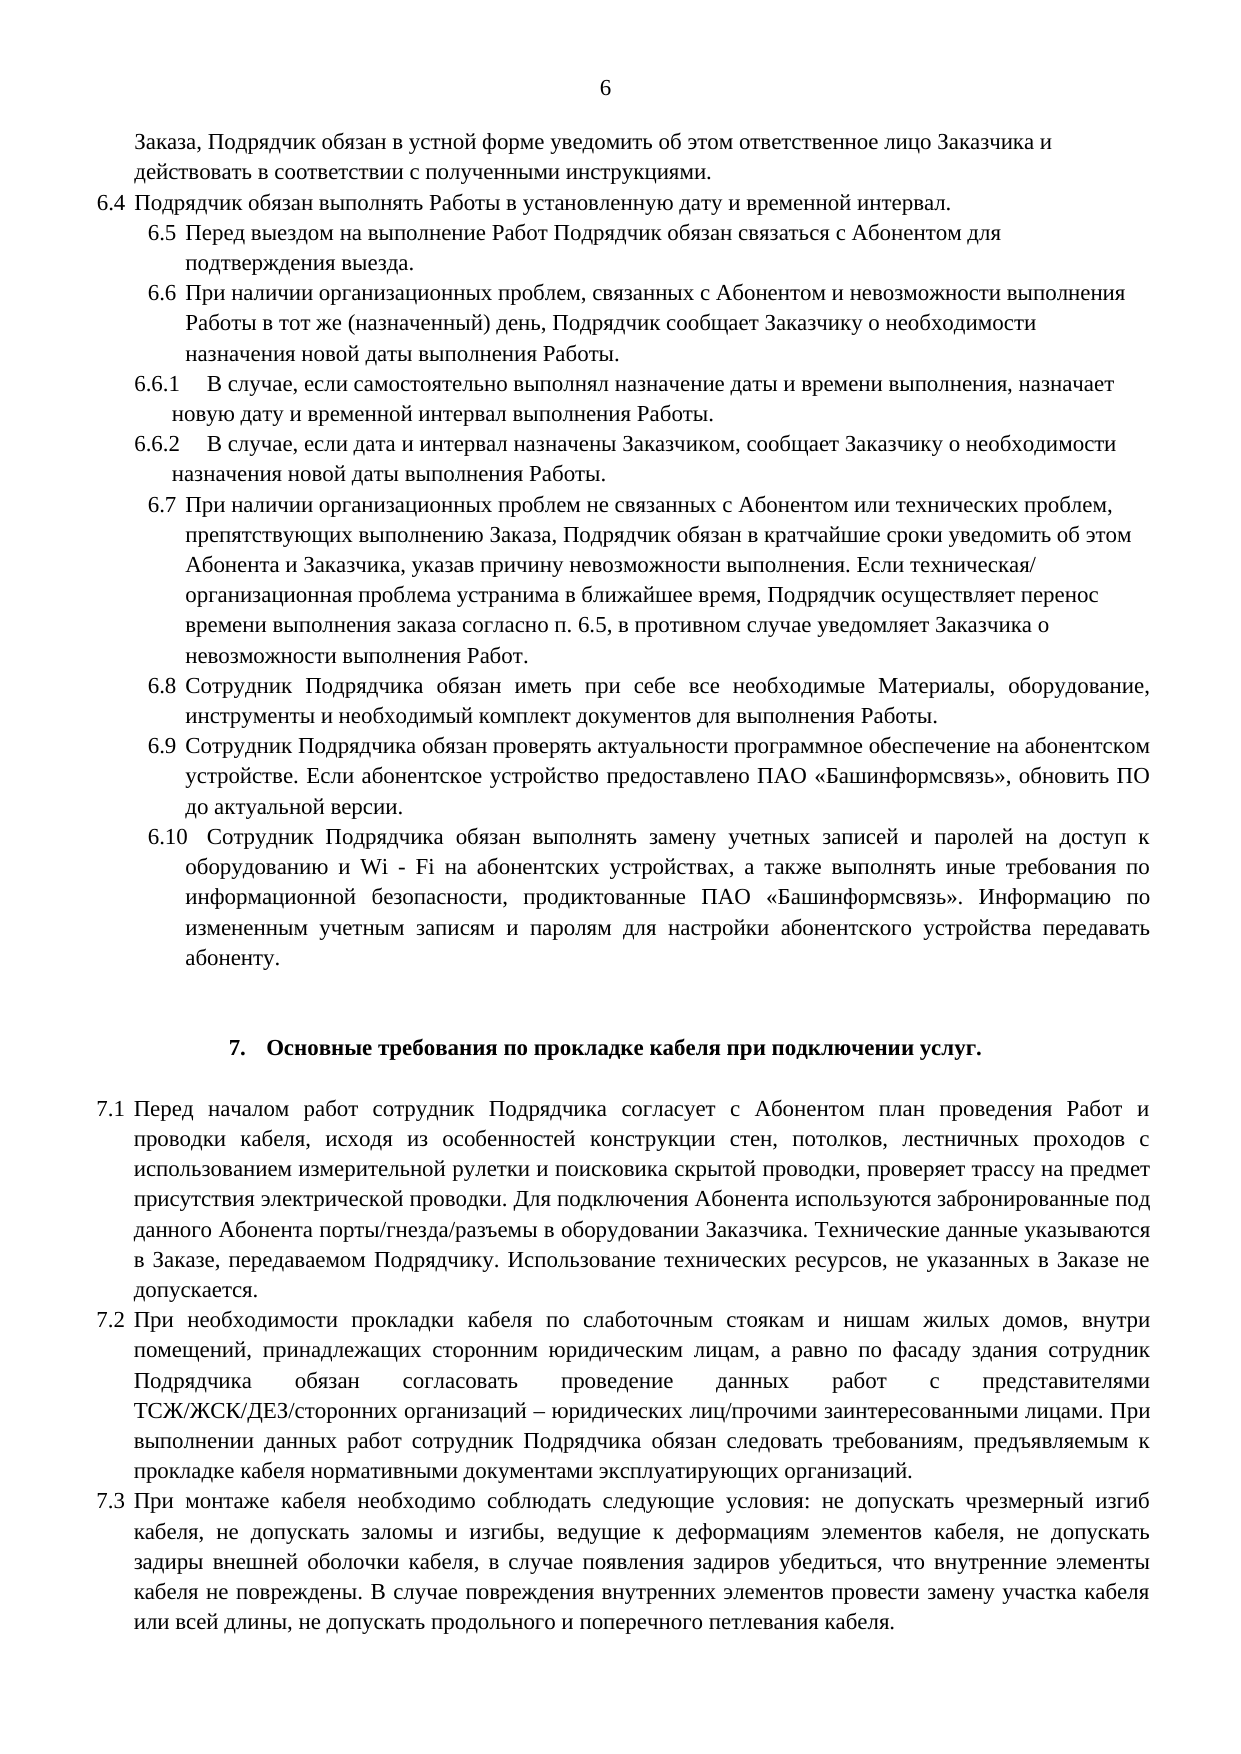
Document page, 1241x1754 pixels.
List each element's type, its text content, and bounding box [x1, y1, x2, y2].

list В случае, если самостоятельно выполнял назначение даты и времени выполнения, назначает новую дату и временной интервал выполнения Работы. [134, 370, 1152, 426]
list Основные требования по прокладке кабеля при подключении услуг. [59, 1034, 1152, 1061]
list В случае, если дата и интервал назначены Заказчиком, сообщает Заказчику о необходимости назначения новой даты выполнения Работы. [134, 430, 1152, 487]
list Подрядчик обязан выполнять Работы в установленную дату и временной интервал. [97, 189, 1152, 215]
list При монтаже кабеля необходимо соблюдать следующие условия: не допускать чрезмерный изгиб кабеля, не допускать заломы и изгибы, ведущие к деформациям элементов кабеля, не допускать задиры внешней оболочки кабеля, в случае появления задиров убедиться, что внутренние элементы кабеля не повреждены. В случае повреждения внутренних элементов провести замену участка кабеля или всей длины, не допускать продольного и поперечного петлевания кабеля. [96, 1488, 1152, 1635]
list Сотрудник Подрядчика обязан выполнять замену учетных записей и паролей на доступ к оборудованию и Wi - Fi на абонентских устройствах, а также выполнять иные требования по информационной безопасности, продиктованные ПАО «Башинформсвязь». Информацию по измененным учетным записям и паролям для настройки абонентского устройства передавать абоненту. [148, 823, 1152, 970]
list При наличии организационных проблем не связанных с Абонентом или технических проблем, препятствующих выполнению Заказа, Подрядчик обязан в кратчайшие сроки уведомить об этом Абонента и Заказчика, указав причину невозможности выполнения. Если техническая/ организационная проблема устранима в ближайшее время, Подрядчик осуществляет перенос времени выполнения заказа согласно п. 6.5, в противном случае уведомляет Заказчика о невозможности выполнения Работ. [148, 491, 1152, 668]
list Сотрудник Подрядчика обязан проверять актуальности программное обеспечение на абонентском устройстве. Если абонентское устройство предоставлено ПАО «Башинформсвязь», обновить ПО до актуальной версии. [148, 732, 1152, 819]
list Сотрудник Подрядчика обязан иметь при себе все необходимые Материалы, оборудование, инструменты и необходимый комплект документов для выполнения Работы. [148, 672, 1152, 728]
list Перед началом работ сотрудник Подрядчика согласует с Абонентом план проведения Работ и проводки кабеля, исходя из особенностей конструкции стен, потолков, лестничных проходов с использованием измерительной рулетки и поисковика скрытой проводки, проверяет трассу на предмет присутствия электрической проводки. Для подключения Абонента используются забронированные под данного Абонента порты/гнезда/разъемы в оборудовании Заказчика. Технические данные указываются в Заказе, передаваемом Подрядчику. Использование технических ресурсов, не указанных в Заказе не допускается. [96, 1095, 1152, 1302]
list При наличии организационных проблем, связанных с Абонентом и невозможности выполнения Работы в тот же (назначенный) день, Подрядчик сообщает Заказчику о необходимости назначения новой даты выполнения Работы. [148, 279, 1152, 366]
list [97, 128, 1152, 185]
list Перед выездом на выполнение Работ Подрядчик обязан связаться с Абонентом для подтверждения выезда. [148, 219, 1152, 275]
list При необходимости прокладки кабеля по слаботочным стоякам и нишам жилых домов, внутри помещений, принадлежащих сторонним юридическим лицам, а равно по фасаду здания сотрудник Подрядчика обязан согласовать проведение данных работ с представителями ТСЖ/ЖСК/ДЕЗ/сторонних организаций – юридических лиц/прочими заинтересованными лицами. При выполнении данных работ сотрудник Подрядчика обязан следовать требованиям, предъявляемым к прокладке кабеля нормативными документами эксплуатирующих организаций. [96, 1306, 1152, 1484]
